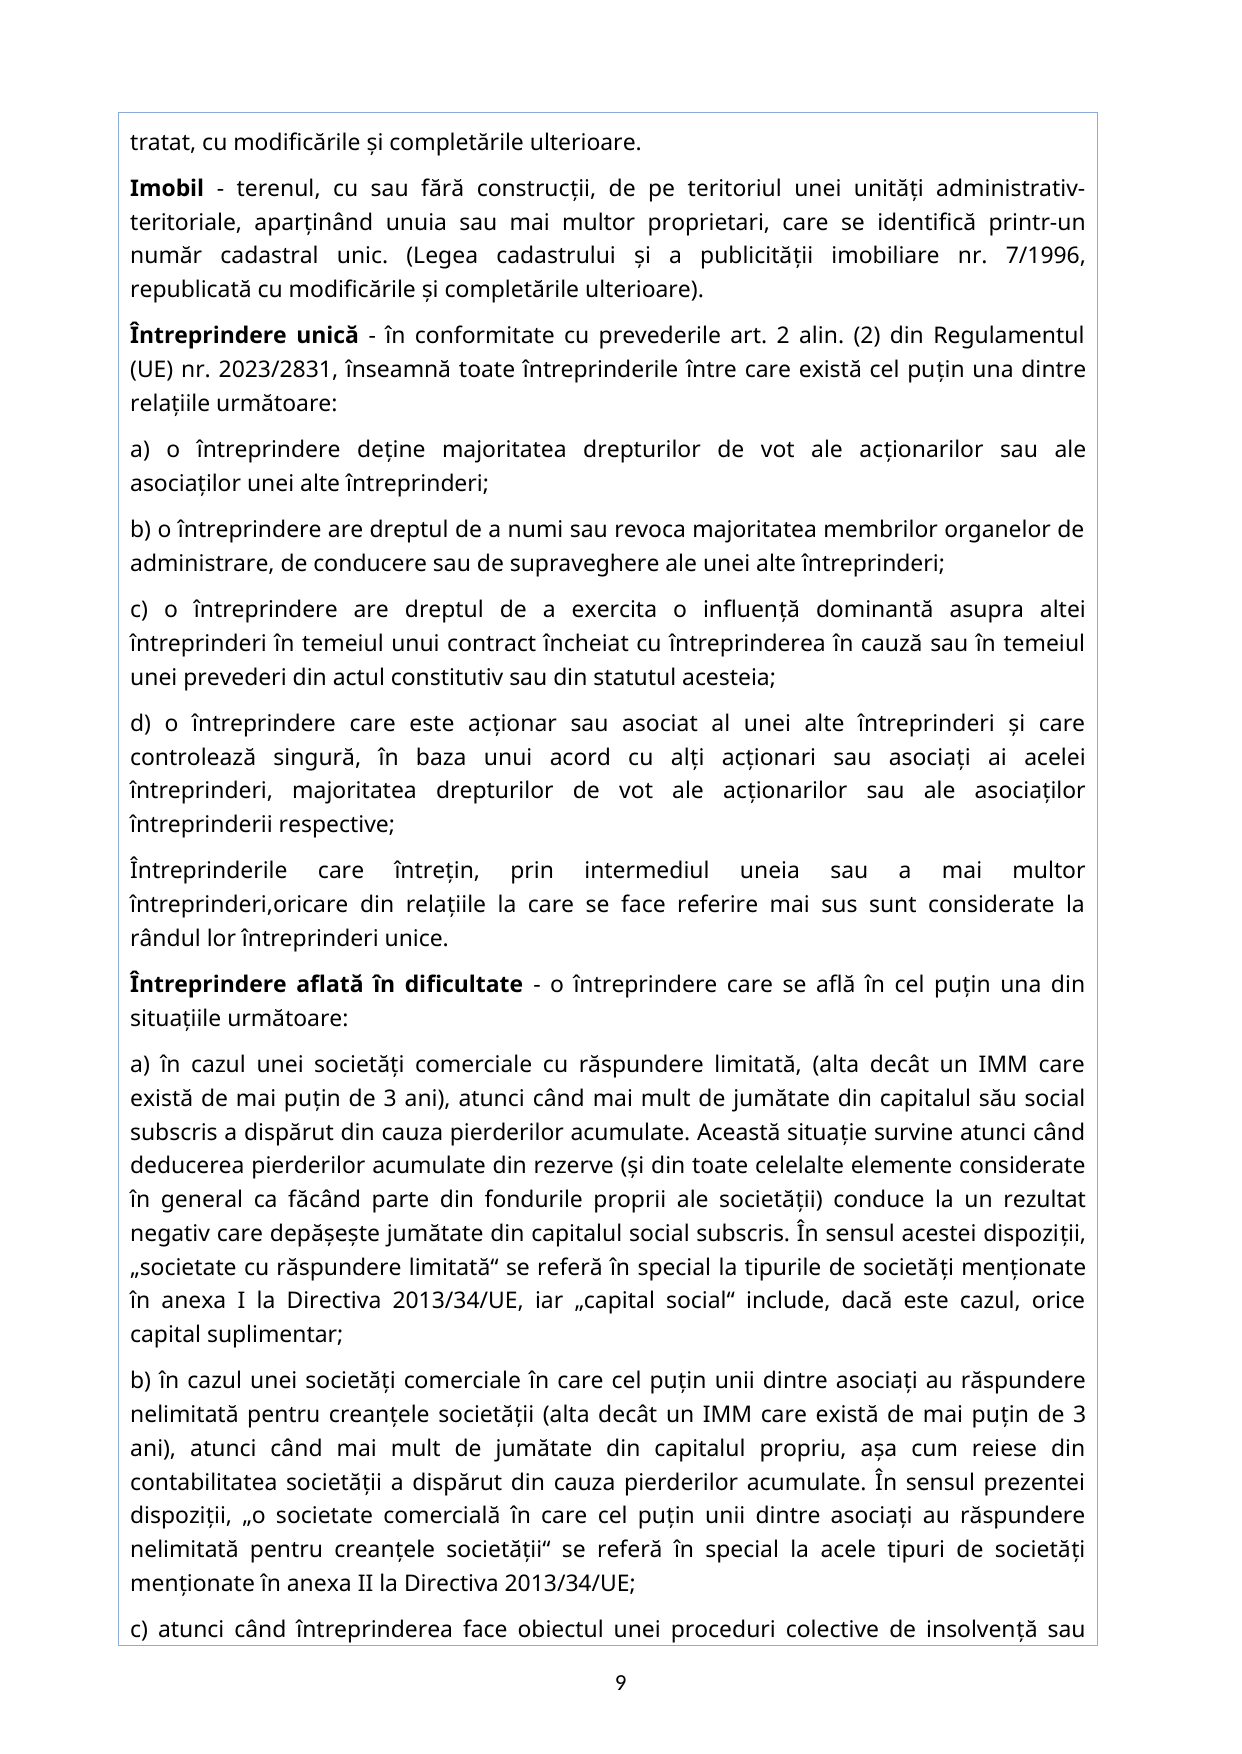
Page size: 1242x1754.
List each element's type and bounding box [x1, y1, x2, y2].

table_header [119, 113, 1097, 1644]
